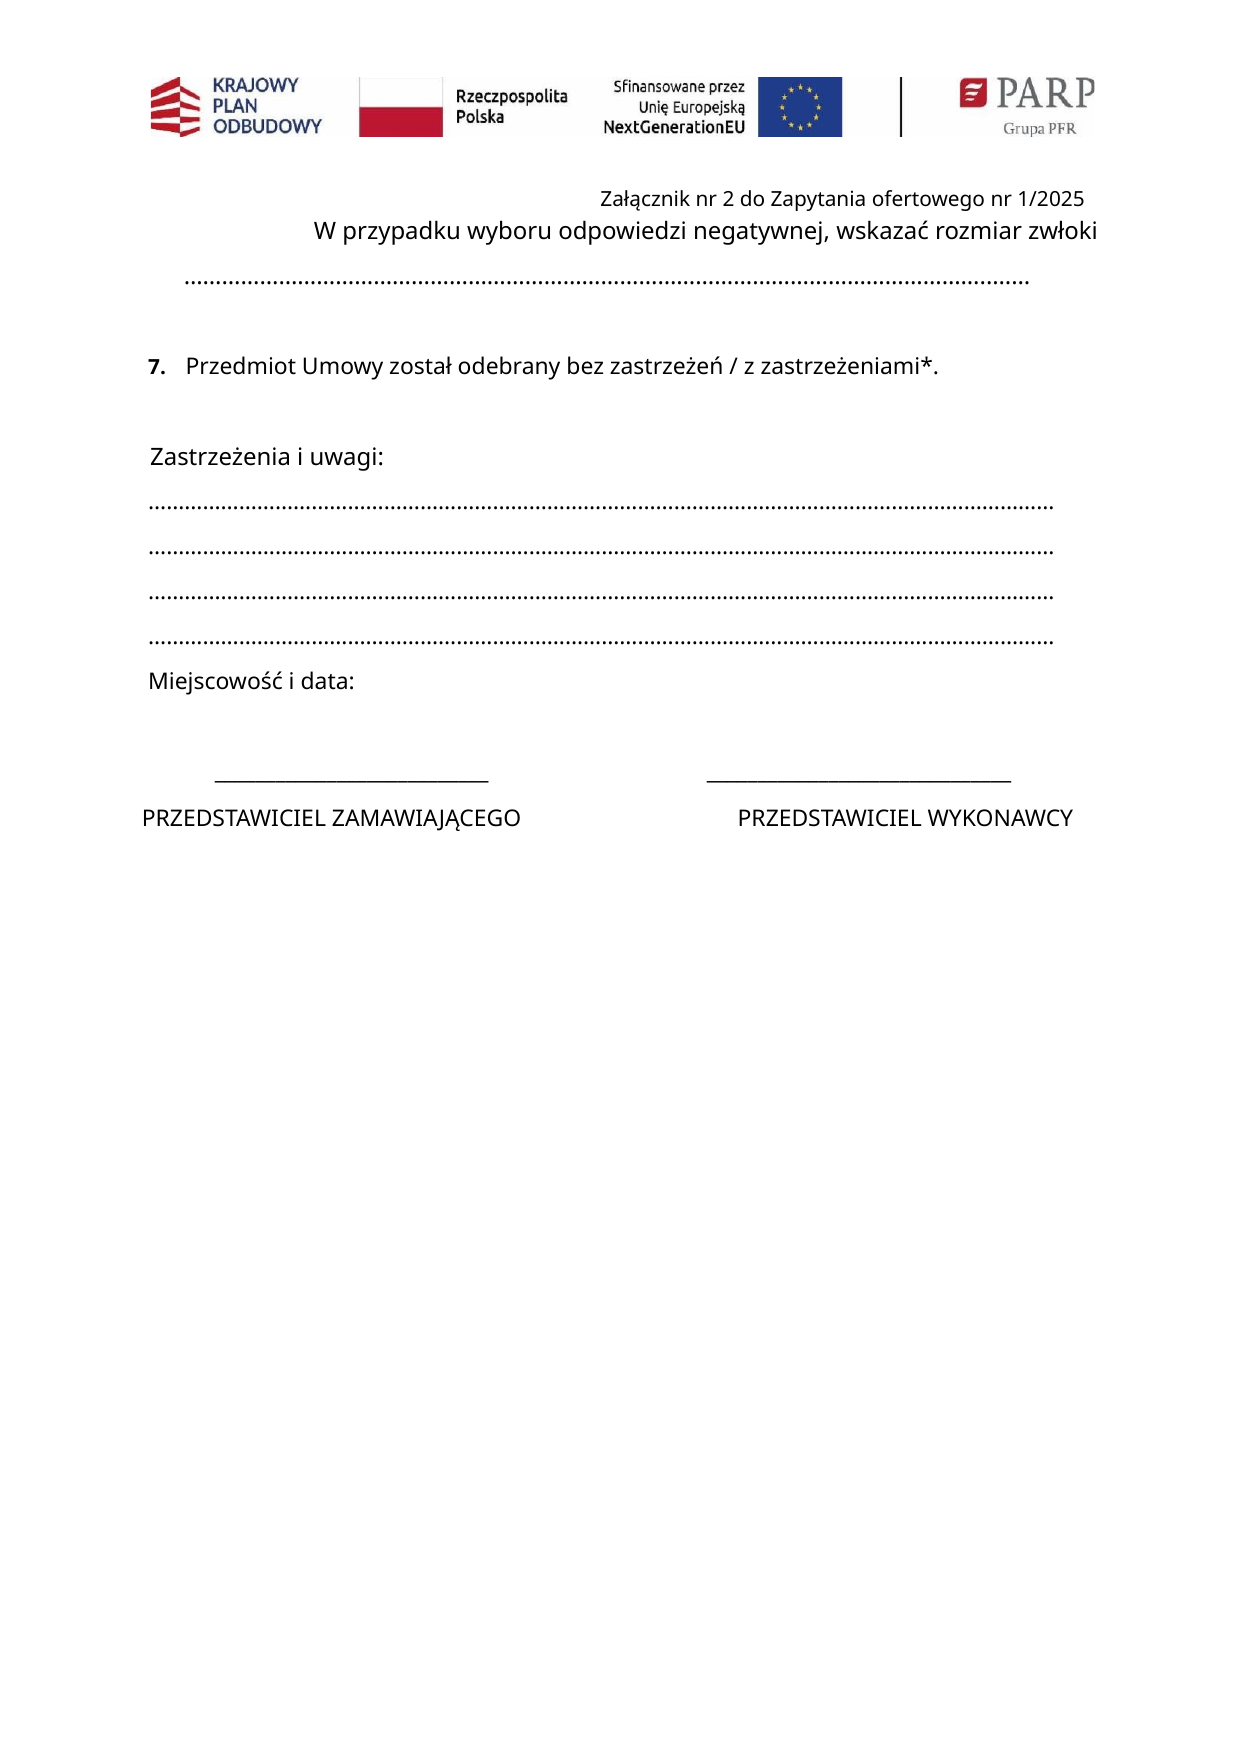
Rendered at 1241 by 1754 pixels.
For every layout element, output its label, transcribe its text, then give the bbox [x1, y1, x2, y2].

text …………………………………………………………………………………………………………………………………… [148, 575, 1094, 606]
list Przedmiot Umowy został odebrany bez zastrzeżeń / z zastrzeżeniami*. [148, 350, 1094, 381]
text …………………………………………………………………………………………………………………………………… [148, 530, 1094, 561]
text …………………………………………………………………………………………………………………………………… [148, 485, 1094, 516]
picture [150, 77, 1095, 137]
text W przypadku wyboru odpowiedzi negatywnej, wskazać rozmiar zwłoki [103, 214, 1098, 247]
text PRZEDSTAWICIEL ZAMAWIAJĄCEGO PRZEDSTAWICIEL WYKONAWCY [103, 802, 1240, 833]
text Miejscowość i data: [148, 665, 1094, 696]
text ___________________________ ______________________________ [103, 755, 1240, 786]
text ………………………………………………………………………………………………………………..…… [183, 259, 1100, 292]
text …………………………………………………………………………………………………………………………………… [148, 620, 1094, 651]
text Zastrzeżenia i uwagi: [131, 440, 1100, 473]
